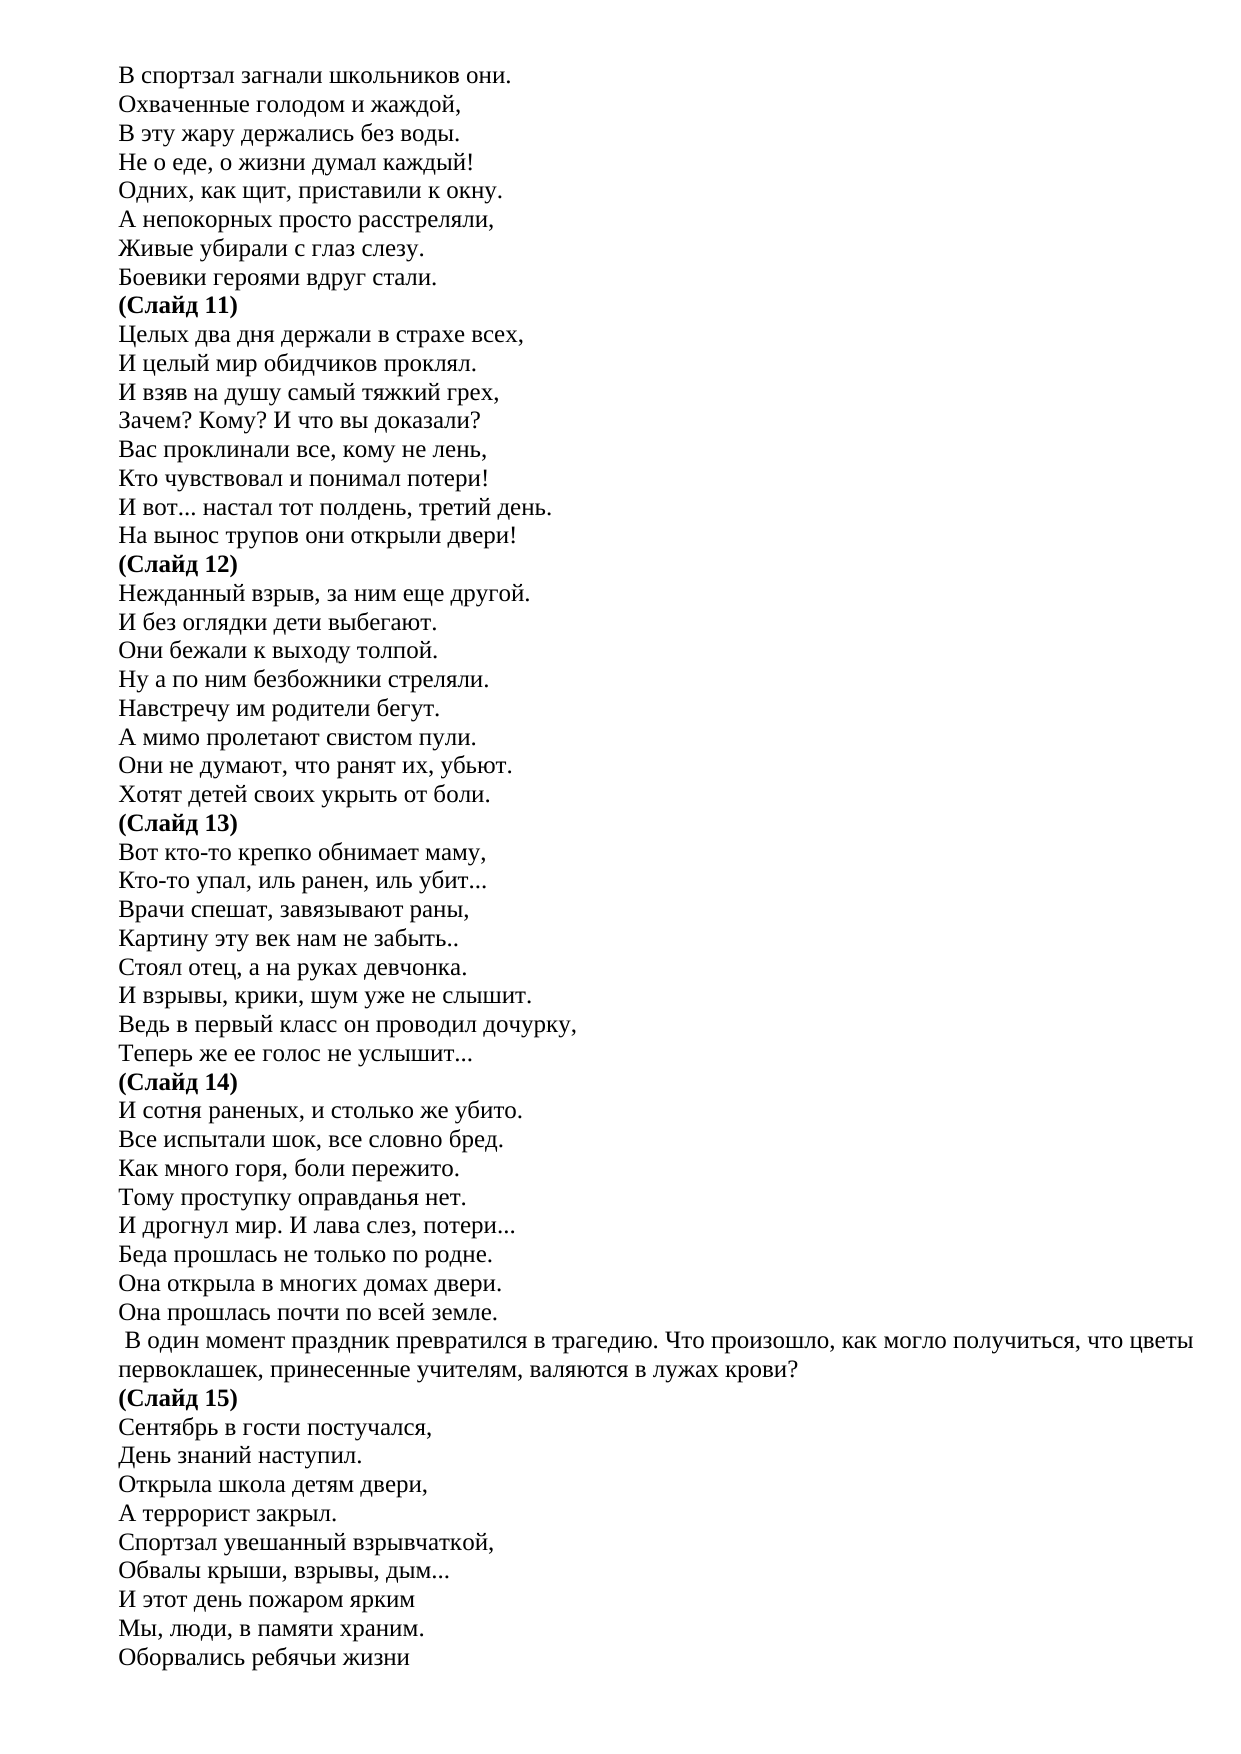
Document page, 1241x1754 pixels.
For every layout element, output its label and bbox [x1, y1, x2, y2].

table_header [117, 59, 1204, 1672]
